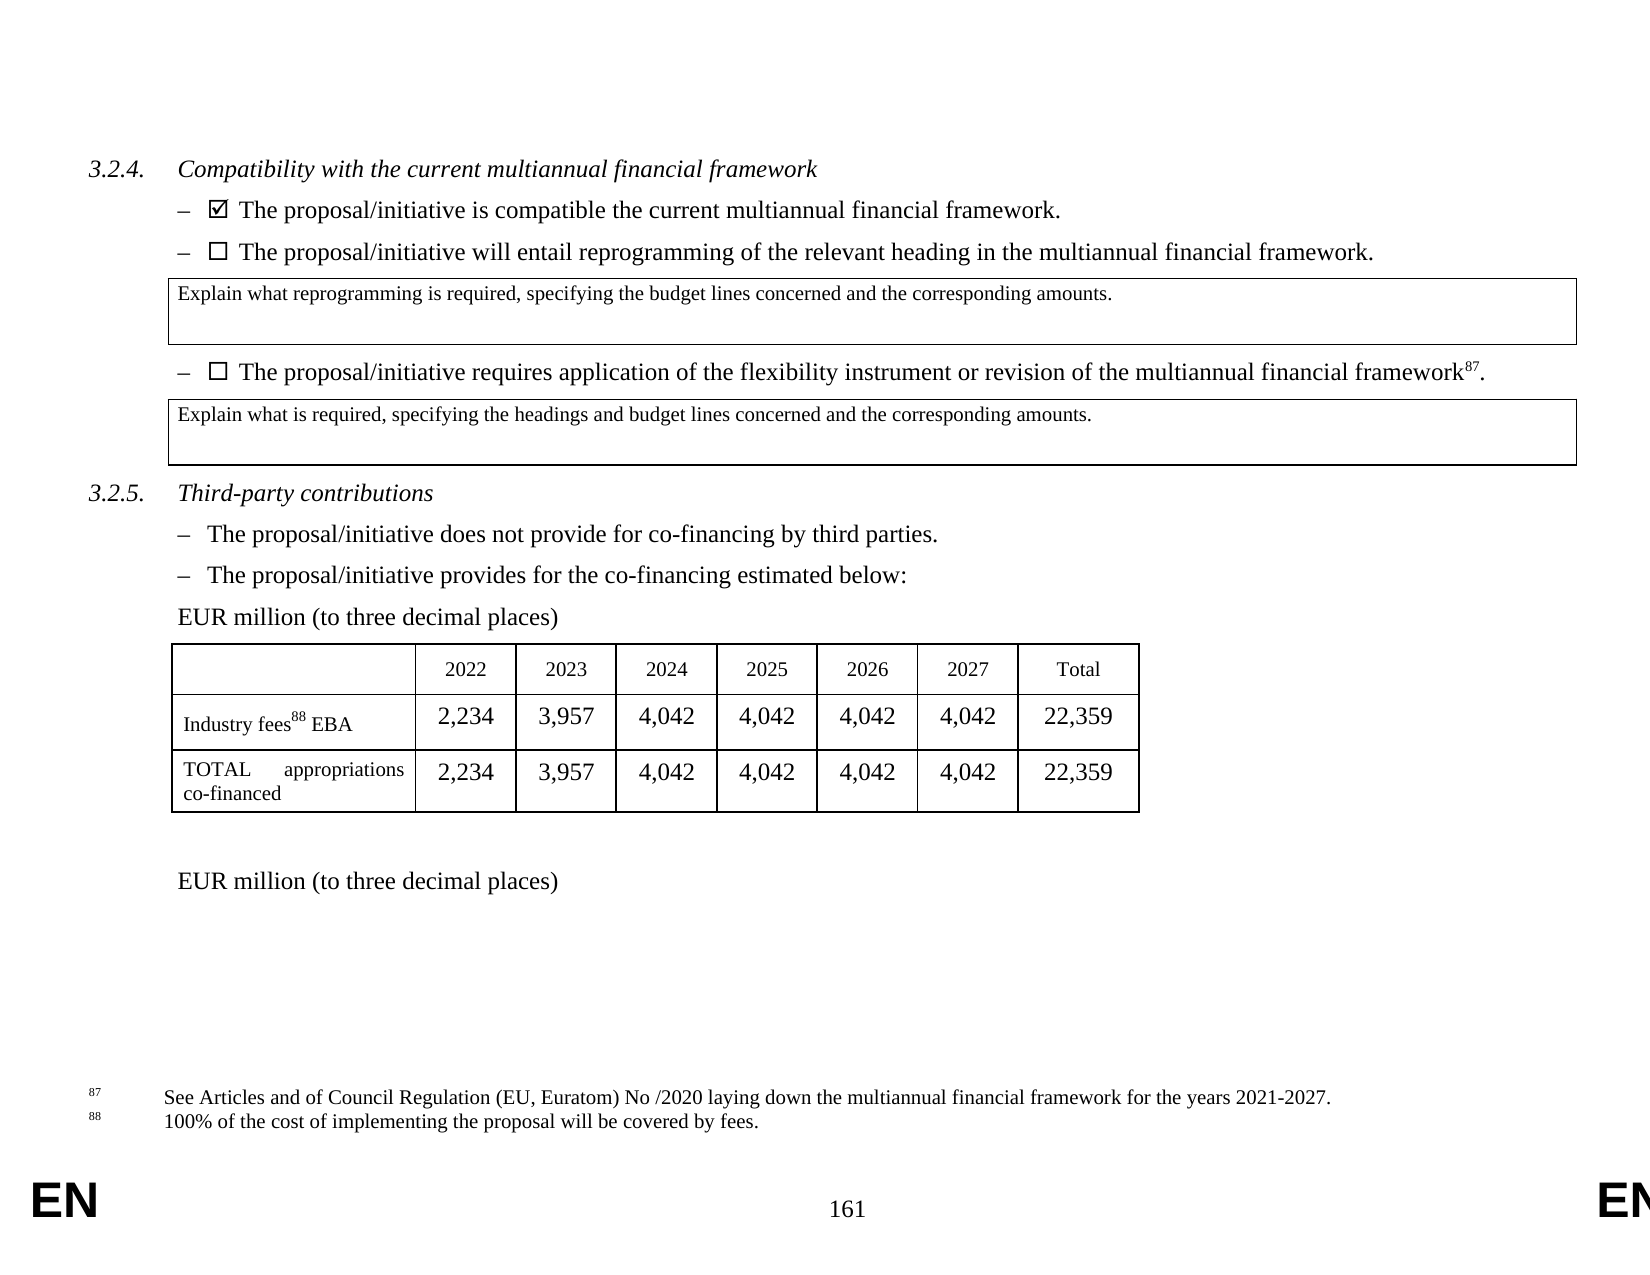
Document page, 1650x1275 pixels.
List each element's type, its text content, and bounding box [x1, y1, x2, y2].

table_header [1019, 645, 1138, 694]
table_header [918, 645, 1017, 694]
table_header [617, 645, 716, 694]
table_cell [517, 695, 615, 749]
subtitle 3.2.4. Compatibility with the current multiannual financial framework [89, 154, 1567, 183]
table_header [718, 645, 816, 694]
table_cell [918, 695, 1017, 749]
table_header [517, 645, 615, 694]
subtitle 3.2.5. Third-party contributions [89, 478, 1567, 507]
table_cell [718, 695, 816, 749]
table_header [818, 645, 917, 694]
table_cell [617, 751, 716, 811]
text Explain what is required, specifying the headings and budget lines concerned and the corresponding amounts. [169, 400, 1576, 426]
list The proposal/initiative requires application of the flexibility instrument or revision of the multiannual financial framework. [177, 357, 1567, 386]
text EUR million (to three decimal places) [177, 602, 1567, 631]
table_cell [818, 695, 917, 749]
list The proposal/initiative will entail reprogramming of the relevant heading in the multiannual financial framework. [177, 237, 1567, 266]
text Explain what reprogramming is required, specifying the budget lines concerned and the corresponding amounts. [169, 279, 1576, 305]
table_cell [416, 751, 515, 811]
list The proposal/initiative is compatible the current multiannual financial framework. [177, 196, 1567, 224]
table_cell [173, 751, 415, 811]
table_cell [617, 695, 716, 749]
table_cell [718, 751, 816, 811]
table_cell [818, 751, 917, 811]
text EUR million (to three decimal places) [177, 866, 1567, 895]
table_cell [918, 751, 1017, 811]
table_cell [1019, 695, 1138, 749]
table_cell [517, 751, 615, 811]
list The proposal/initiative provides for the co-financing estimated below: [177, 561, 1567, 589]
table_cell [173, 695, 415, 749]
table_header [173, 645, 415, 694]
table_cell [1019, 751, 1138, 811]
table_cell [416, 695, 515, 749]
list The proposal/initiative does not provide for co-financing by third parties. [177, 519, 1567, 548]
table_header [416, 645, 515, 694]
